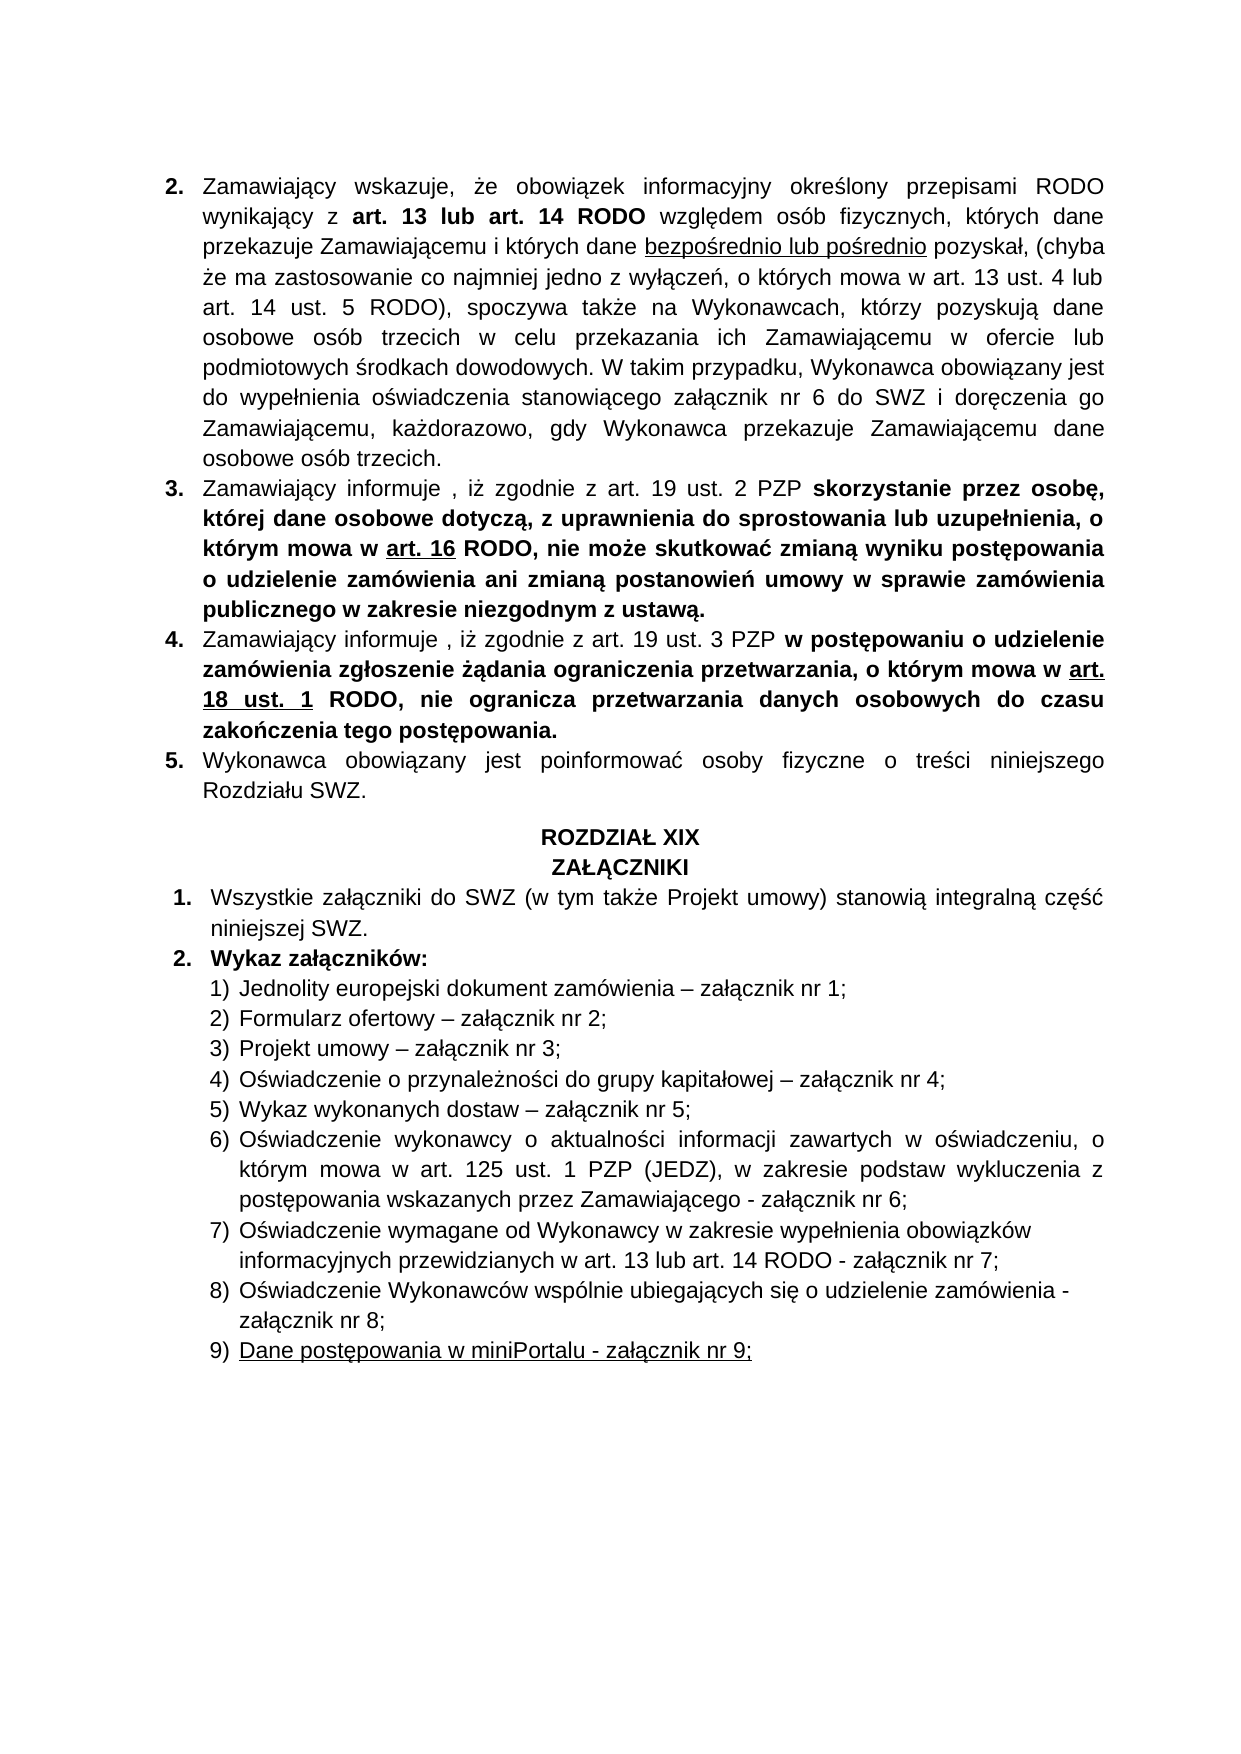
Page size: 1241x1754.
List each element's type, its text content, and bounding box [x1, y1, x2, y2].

list Dane postępowania w miniPortalu - załącznik nr 9; [209, 1337, 1105, 1364]
text ZAŁĄCZNIKI [135, 854, 1105, 881]
list Oświadczenie wymagane od Wykonawcy w zakresie wypełnienia obowiązków informacyjnych przewidzianych w art. 13 lub art. 14 RODO - załącznik nr 7; [209, 1217, 1105, 1273]
text ROZDZIAŁ XIX [135, 824, 1105, 850]
list Wykaz załączników: [173, 945, 1105, 971]
list Wykonawca obowiązany jest poinformować osoby fizyczne o treści niniejszego Rozdziału SWZ. [165, 747, 1105, 803]
list Zamawiający informuje , iż zgodnie z art. 19 ust. 3 PZP w postępowaniu o udzielenie zamówienia zgłoszenie żądania ograniczenia przetwarzania, o którym mowa w art. 18 ust. 1 RODO, nie ogranicza przetwarzania danych osobowych do czasu zakończenia tego postępowania. [165, 626, 1105, 743]
list Wykaz wykonanych dostaw – załącznik nr 5; [209, 1096, 1105, 1122]
list Formularz ofertowy – załącznik nr 2; [209, 1005, 1105, 1032]
list Oświadczenie o przynależności do grupy kapitałowej – załącznik nr 4; [209, 1066, 1105, 1092]
list Oświadczenie Wykonawców wspólnie ubiegających się o udzielenie zamówienia - załącznik nr 8; [209, 1277, 1105, 1334]
list Zamawiający wskazuje, że obowiązek informacyjny określony przepisami RODO wynikający z art. 13 lub art. 14 RODO względem osób fizycznych, których dane przekazuje Zamawiającemu i których dane bezpośrednio lub pośrednio pozyskał, (chyba że ma zastosowanie co najmniej jedno z wyłączeń, o których mowa w art. 13 ust. 4 lub art. 14 ust. 5 RODO), spoczywa także na Wykonawcach, którzy pozyskują dane osobowe osób trzecich w celu przekazania ich Zamawiającemu w ofercie lub podmiotowych środkach dowodowych. W takim przypadku, Wykonawca obowiązany jest do wypełnienia oświadczenia stanowiącego załącznik nr 6 do SWZ i doręczenia go Zamawiającemu, każdorazowo, gdy Wykonawca przekazuje Zamawiającemu dane osobowe osób trzecich. [165, 173, 1105, 471]
list Zamawiający informuje , iż zgodnie z art. 19 ust. 2 PZP skorzystanie przez osobę, której dane osobowe dotyczą, z uprawnienia do sprostowania lub uzupełnienia, o którym mowa w art. 16 RODO, nie może skutkować zmianą wyniku postępowania o udzielenie zamówienia ani zmianą postanowień umowy w sprawie zamówienia publicznego w zakresie niezgodnym z ustawą. [165, 475, 1105, 622]
list Wszystkie załączniki do SWZ (w tym także Projekt umowy) stanowią integralną część niniejszej SWZ. [173, 884, 1105, 941]
list Projekt umowy – załącznik nr 3; [209, 1035, 1105, 1062]
list Jednolity europejski dokument zamówienia – załącznik nr 1; [209, 975, 1105, 1001]
list Oświadczenie wykonawcy o aktualności informacji zawartych w oświadczeniu, o którym mowa w art. 125 ust. 1 PZP (JEDZ), w zakresie podstaw wykluczenia z postępowania wskazanych przez Zamawiającego - załącznik nr 6; [209, 1126, 1105, 1213]
